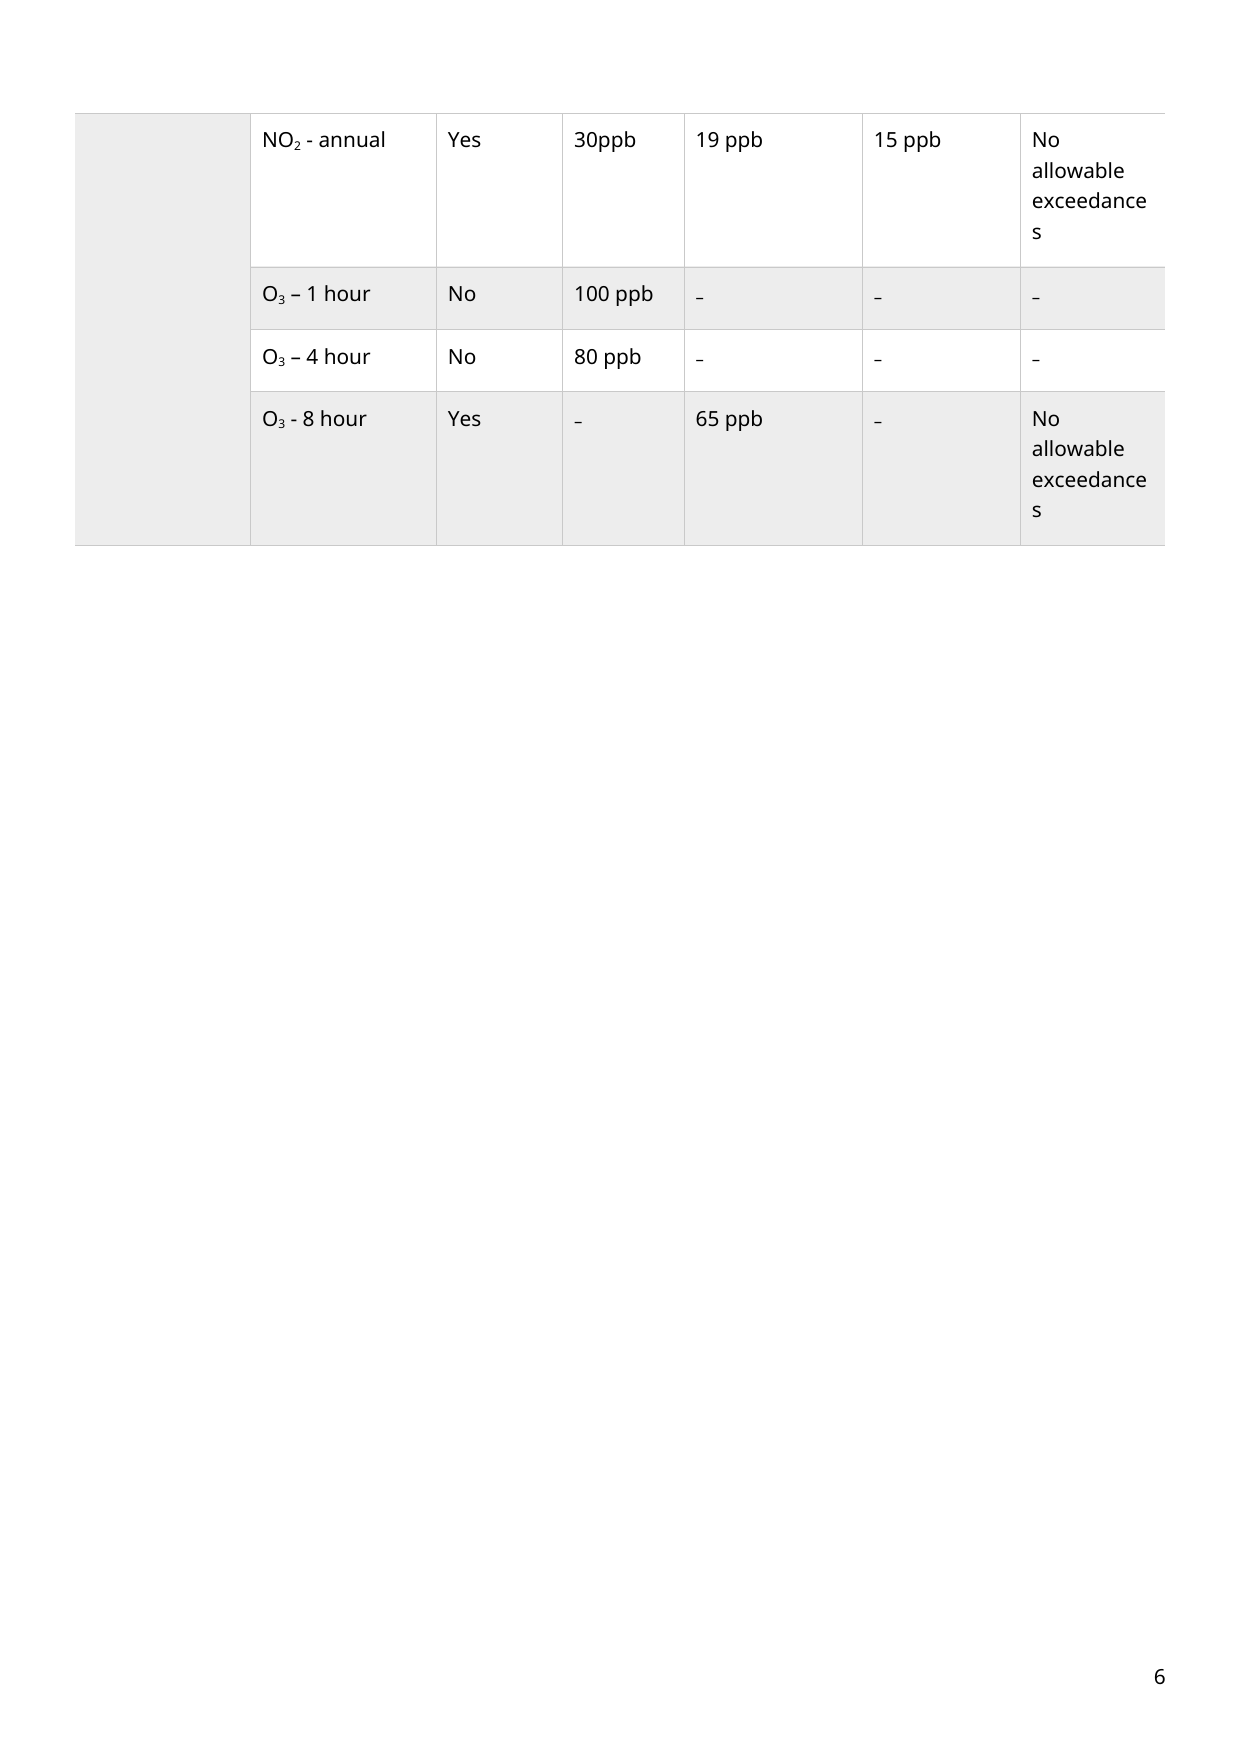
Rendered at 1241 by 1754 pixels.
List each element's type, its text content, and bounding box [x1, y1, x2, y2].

table_cell O3 - 8 hour [251, 392, 436, 545]
table_cell – [863, 268, 1020, 329]
table_cell O3 – 4 hour [251, 330, 436, 391]
table_cell NO2 - annual [251, 114, 436, 266]
table_cell – [863, 392, 1020, 545]
table_cell Yes [437, 114, 562, 266]
table_cell No [437, 268, 562, 329]
table_cell – [685, 268, 862, 329]
table_cell 30ppb [563, 114, 684, 266]
table_cell – [563, 392, 684, 545]
table_cell 80 ppb [563, 330, 684, 391]
table_cell 19 ppb [685, 114, 862, 266]
table_cell – [1021, 330, 1165, 391]
table_cell Yes [437, 392, 562, 545]
table_cell O3 – 1 hour [251, 268, 436, 329]
table_cell 15 ppb [863, 114, 1020, 266]
table_cell – [1021, 268, 1165, 329]
table_cell 100 ppb [563, 268, 684, 329]
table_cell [1021, 114, 1165, 266]
table_cell No allowable exceedances [1021, 392, 1165, 545]
table_cell 65 ppb [685, 392, 862, 545]
table_cell No [437, 330, 562, 391]
table_cell – [685, 330, 862, 391]
table_cell – [863, 330, 1020, 391]
